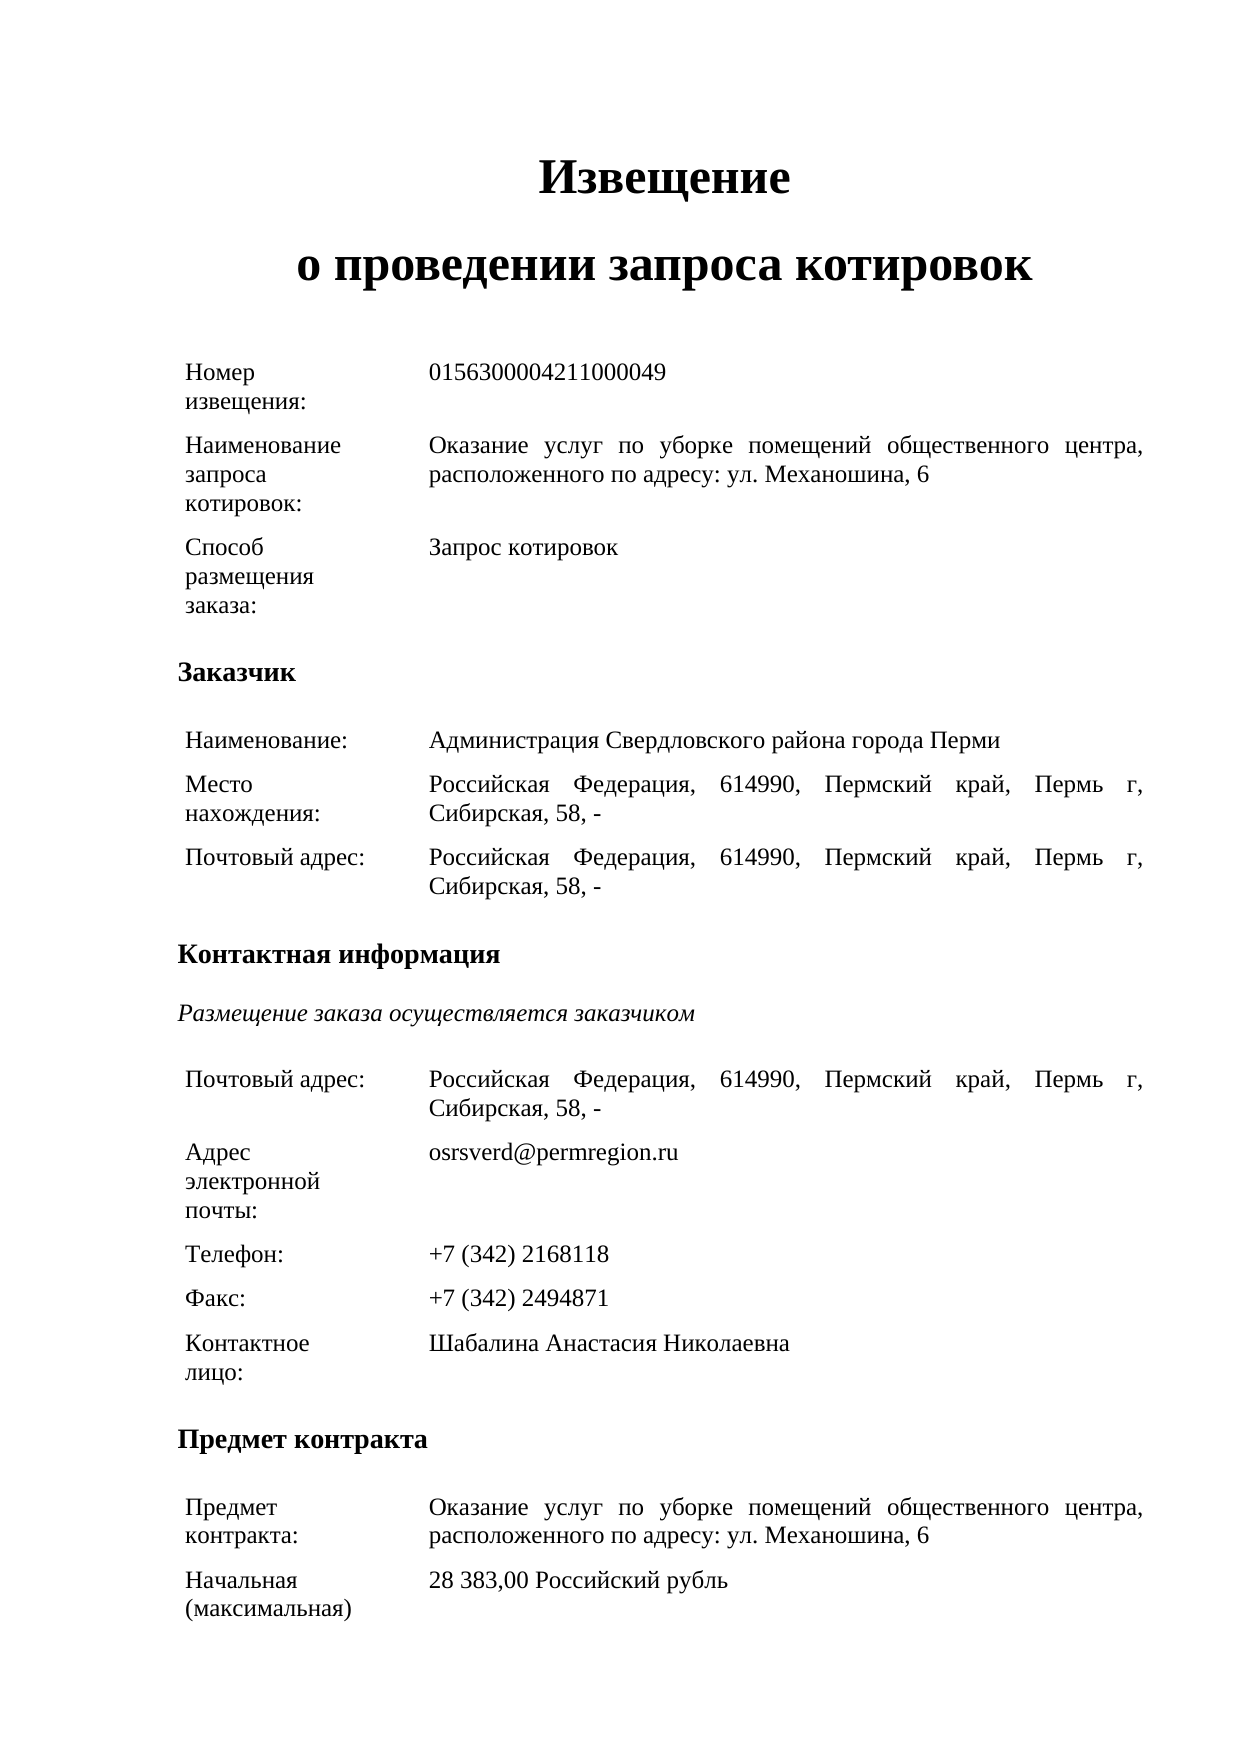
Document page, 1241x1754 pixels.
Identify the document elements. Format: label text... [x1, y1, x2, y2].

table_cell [421, 1557, 1152, 1630]
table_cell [177, 1557, 421, 1630]
table_cell Российская Федерация, 614990, Пермский край, Пермь г, Сибирская, 58, - [421, 835, 1152, 908]
table_cell Почтовый адрес: [177, 835, 421, 908]
table_cell Контактное лицо: [177, 1320, 421, 1393]
table_cell Адрес электронной почты: [177, 1129, 421, 1231]
table_cell osrsverd@permregion.ru [421, 1129, 1152, 1231]
table_cell Оказание услуг по уборке помещений общественного центра, расположенного по адресу: ул. Механошина, 6 [421, 423, 1152, 524]
table_header Оказание услуг по уборке помещений общественного центра, расположенного по адресу: ул. Механошина, 6 [421, 1484, 1152, 1557]
table_cell +7 (342) 2168118 [421, 1231, 1152, 1276]
table_header Предмет контракта: [177, 1484, 421, 1557]
table_cell Запрос котировок [421, 524, 1152, 626]
table_cell Телефон: [177, 1231, 421, 1276]
text Заказчик [177, 655, 1152, 688]
table_cell +7 (342) 2494871 [421, 1276, 1152, 1320]
table_header 0156300004211000049 [421, 349, 1152, 422]
text Размещение заказа осуществляется заказчиком [177, 998, 1152, 1027]
table_header Почтовый адрес: [177, 1056, 421, 1129]
table_cell Наименование запроса котировок: [177, 423, 421, 524]
table_cell Место нахождения: [177, 761, 421, 834]
table_cell Шабалина Анастасия Николаевна [421, 1320, 1152, 1393]
table_header Номер извещения: [177, 349, 421, 422]
table_cell Способ размещения заказа: [177, 524, 421, 626]
text Извещение [177, 147, 1152, 205]
text Контактная информация [177, 937, 1152, 969]
table_header Наименование: [177, 717, 421, 761]
text о проведении запроса котировок [177, 234, 1152, 291]
table_cell Российская Федерация, 614990, Пермский край, Пермь г, Сибирская, 58, - [421, 761, 1152, 834]
table_header Администрация Свердловского района города Перми [421, 717, 1152, 761]
table_header Российская Федерация, 614990, Пермский край, Пермь г, Сибирская, 58, - [421, 1056, 1152, 1129]
text Предмет контракта [177, 1422, 1152, 1455]
table_cell Факс: [177, 1276, 421, 1320]
